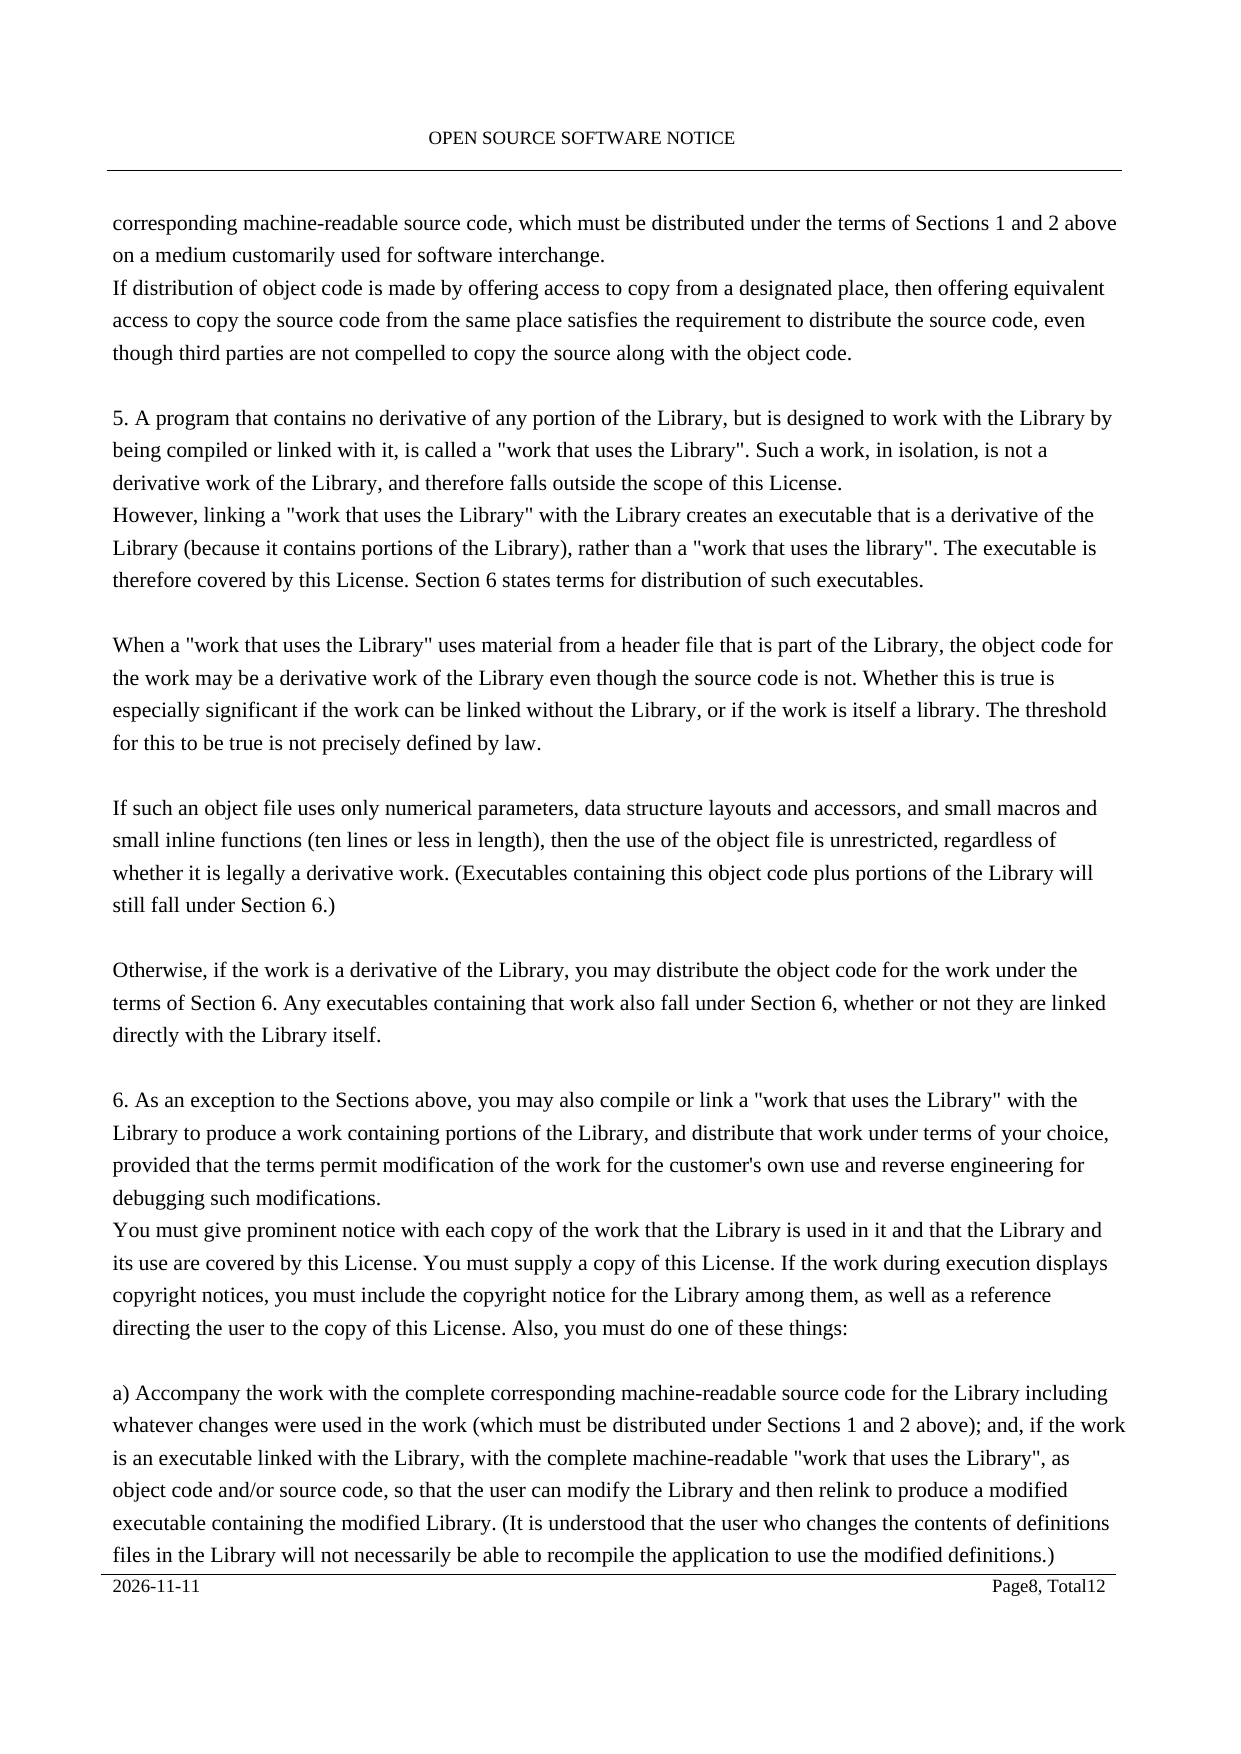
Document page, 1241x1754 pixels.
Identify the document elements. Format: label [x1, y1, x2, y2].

text [112, 206, 1128, 1571]
